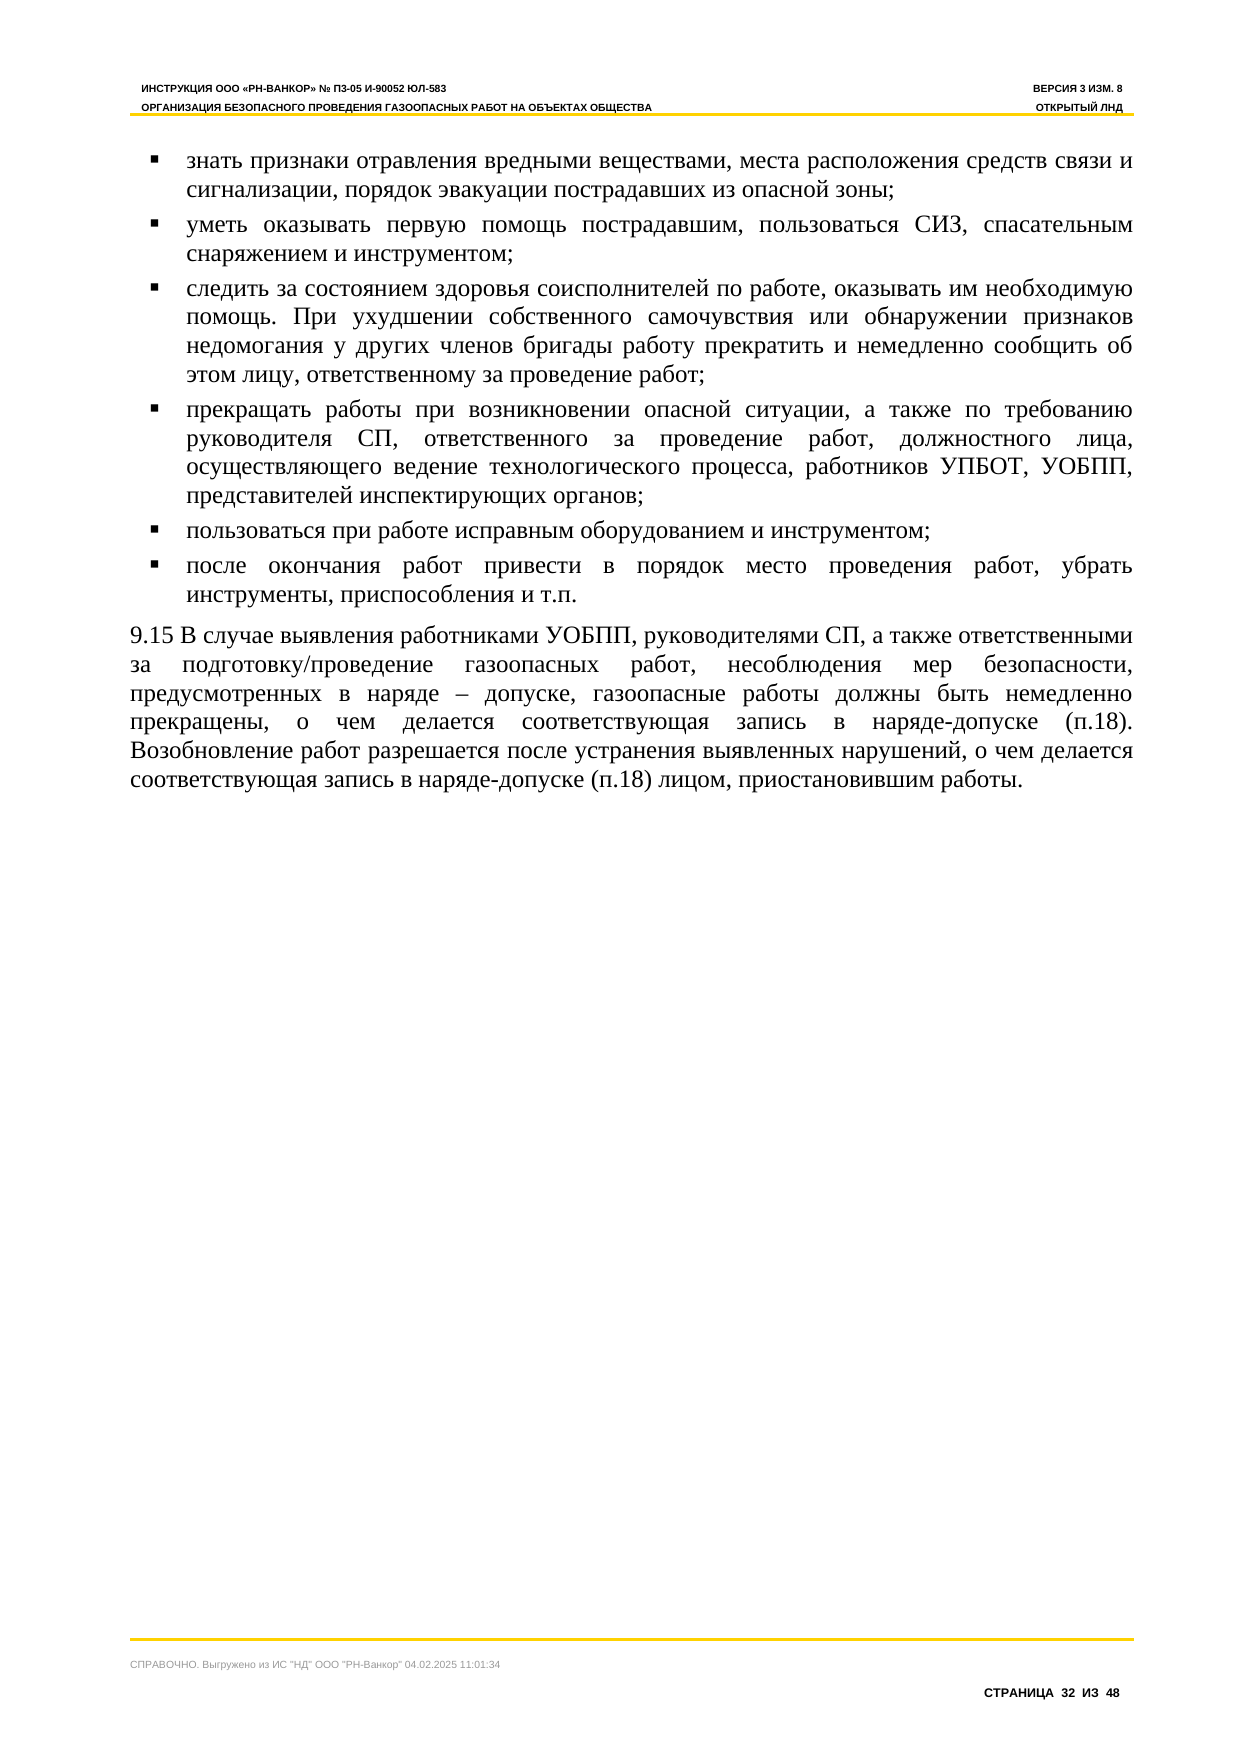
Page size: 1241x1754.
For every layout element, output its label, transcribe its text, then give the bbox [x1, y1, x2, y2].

text 9.15 В случае выявления работниками УОБПП, руководителями СП, а также ответственными за подготовку/проведение газоопасных работ, несоблюдения мер безопасности, предусмотренных в наряде – допуске, газоопасные работы должны быть немедленно прекращены, о чем делается соответствующая запись в наряде-допуске (п.18). Возобновление работ разрешается после устранения выявленных нарушений, о чем делается соответствующая запись в наряде-допуске (п.18) лицом, приостановившим работы. [130, 620, 1134, 793]
list пользоваться при работе исправным оборудованием и инструментом; [149, 515, 1134, 544]
list прекращать работы при возникновении опасной ситуации, а также по требованию руководителя СП, ответственного за проведение работ, должностного лица, осуществляющего ведение технологического процесса, работников УПБОТ, УОБПП, представителей инспектирующих органов; [149, 394, 1134, 509]
list знать признаки отравления вредными веществами, места расположения средств связи и сигнализации, порядок эвакуации пострадавших из опасной зоны; [149, 145, 1134, 203]
list следить за состоянием здоровья соисполнителей по работе, оказывать им необходимую помощь. При ухудшении собственного самочувствия или обнаружении признаков недомогания у других членов бригады работу прекратить и немедленно сообщить об этом лицу, ответственному за проведение работ; [149, 273, 1134, 388]
list уметь оказывать первую помощь пострадавшим, пользоваться СИЗ, спасательным снаряжением и инструментом; [149, 209, 1134, 266]
list после окончания работ привести в порядок место проведения работ, убрать инструменты, приспособления и т.п. [149, 550, 1134, 608]
